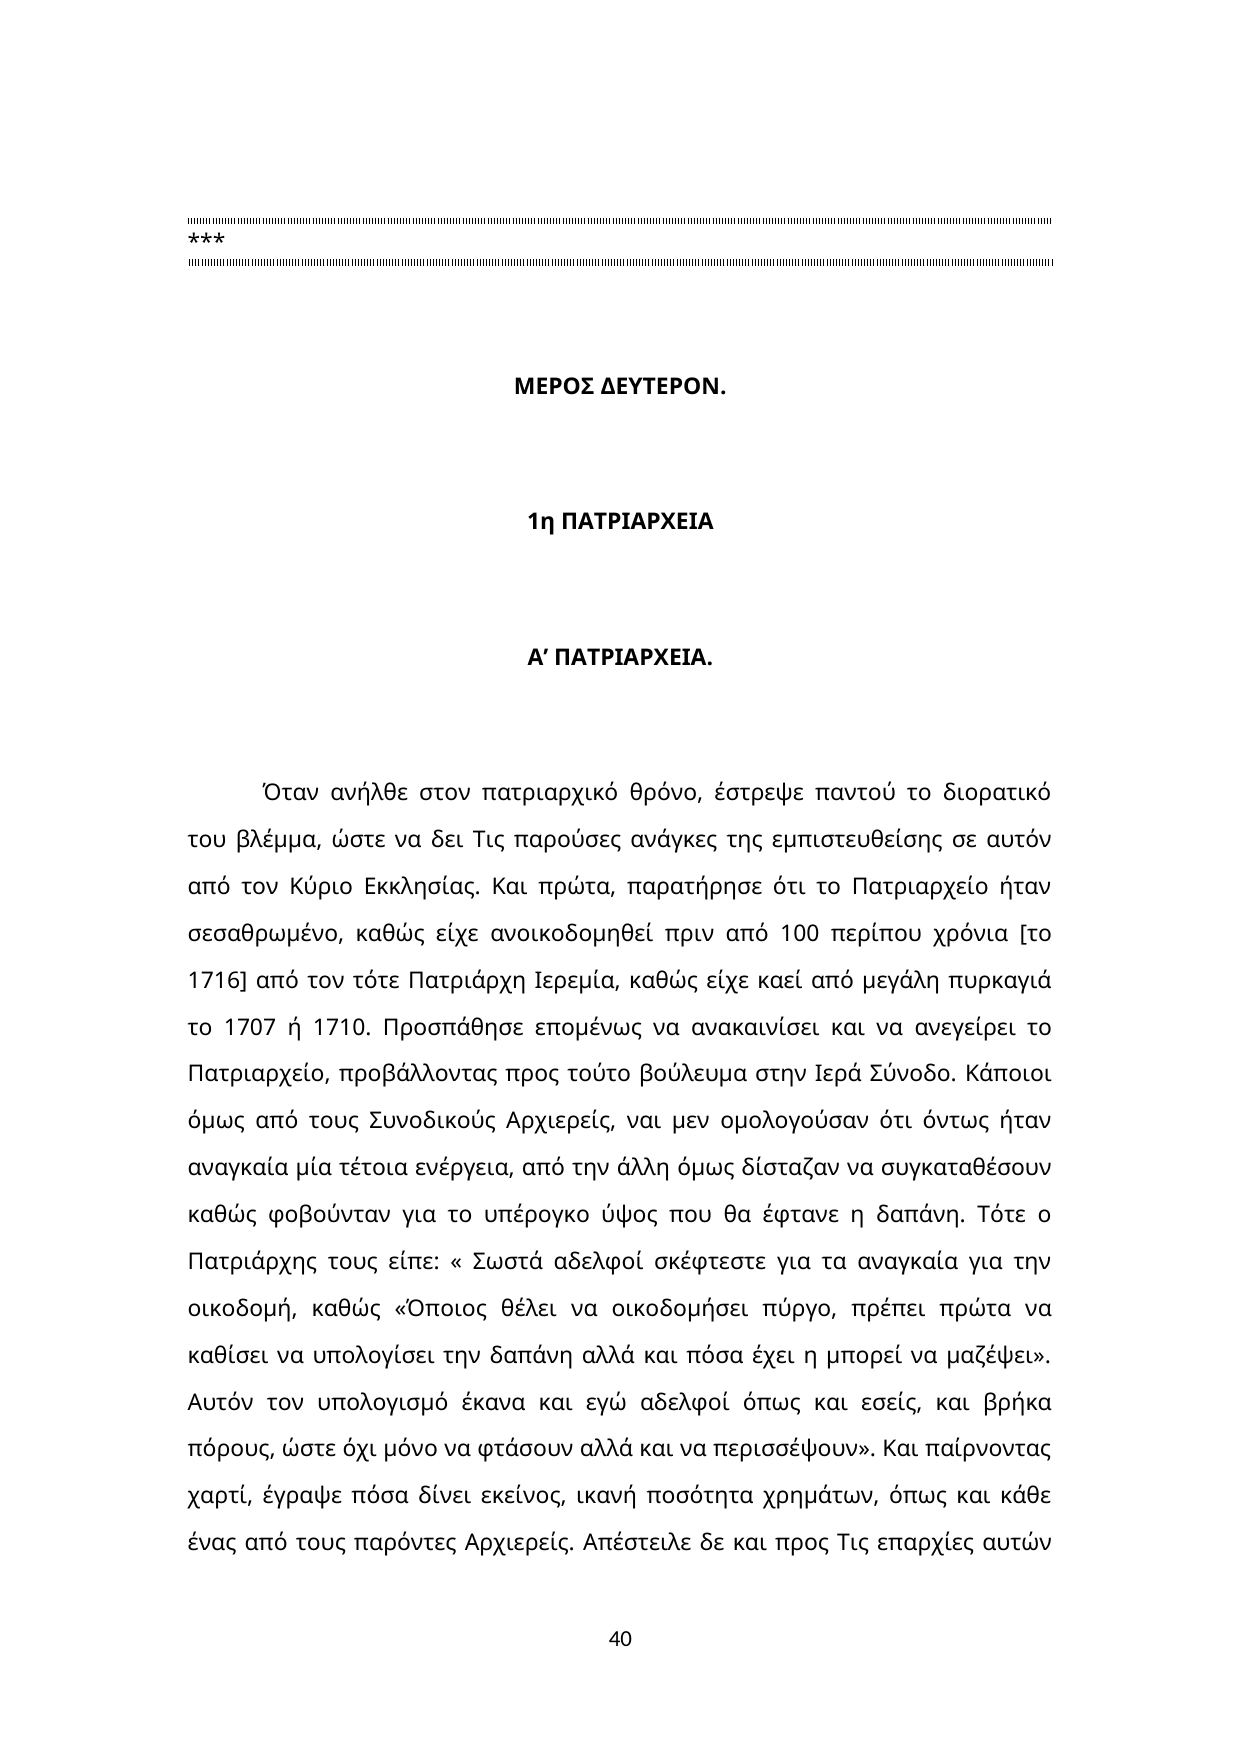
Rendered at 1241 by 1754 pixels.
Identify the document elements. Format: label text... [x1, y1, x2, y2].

text 1η ΠΑΤΡΙΑΡΧΕΙΑ [187, 505, 1053, 536]
text *** [187, 218, 1053, 266]
text Α’ ΠΑΤΡΙΑΡΧΕΙΑ. [187, 641, 1053, 672]
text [187, 776, 1053, 1557]
text ΜΕΡΟΣ ΔΕΥΤΕΡΟΝ. [187, 370, 1053, 401]
